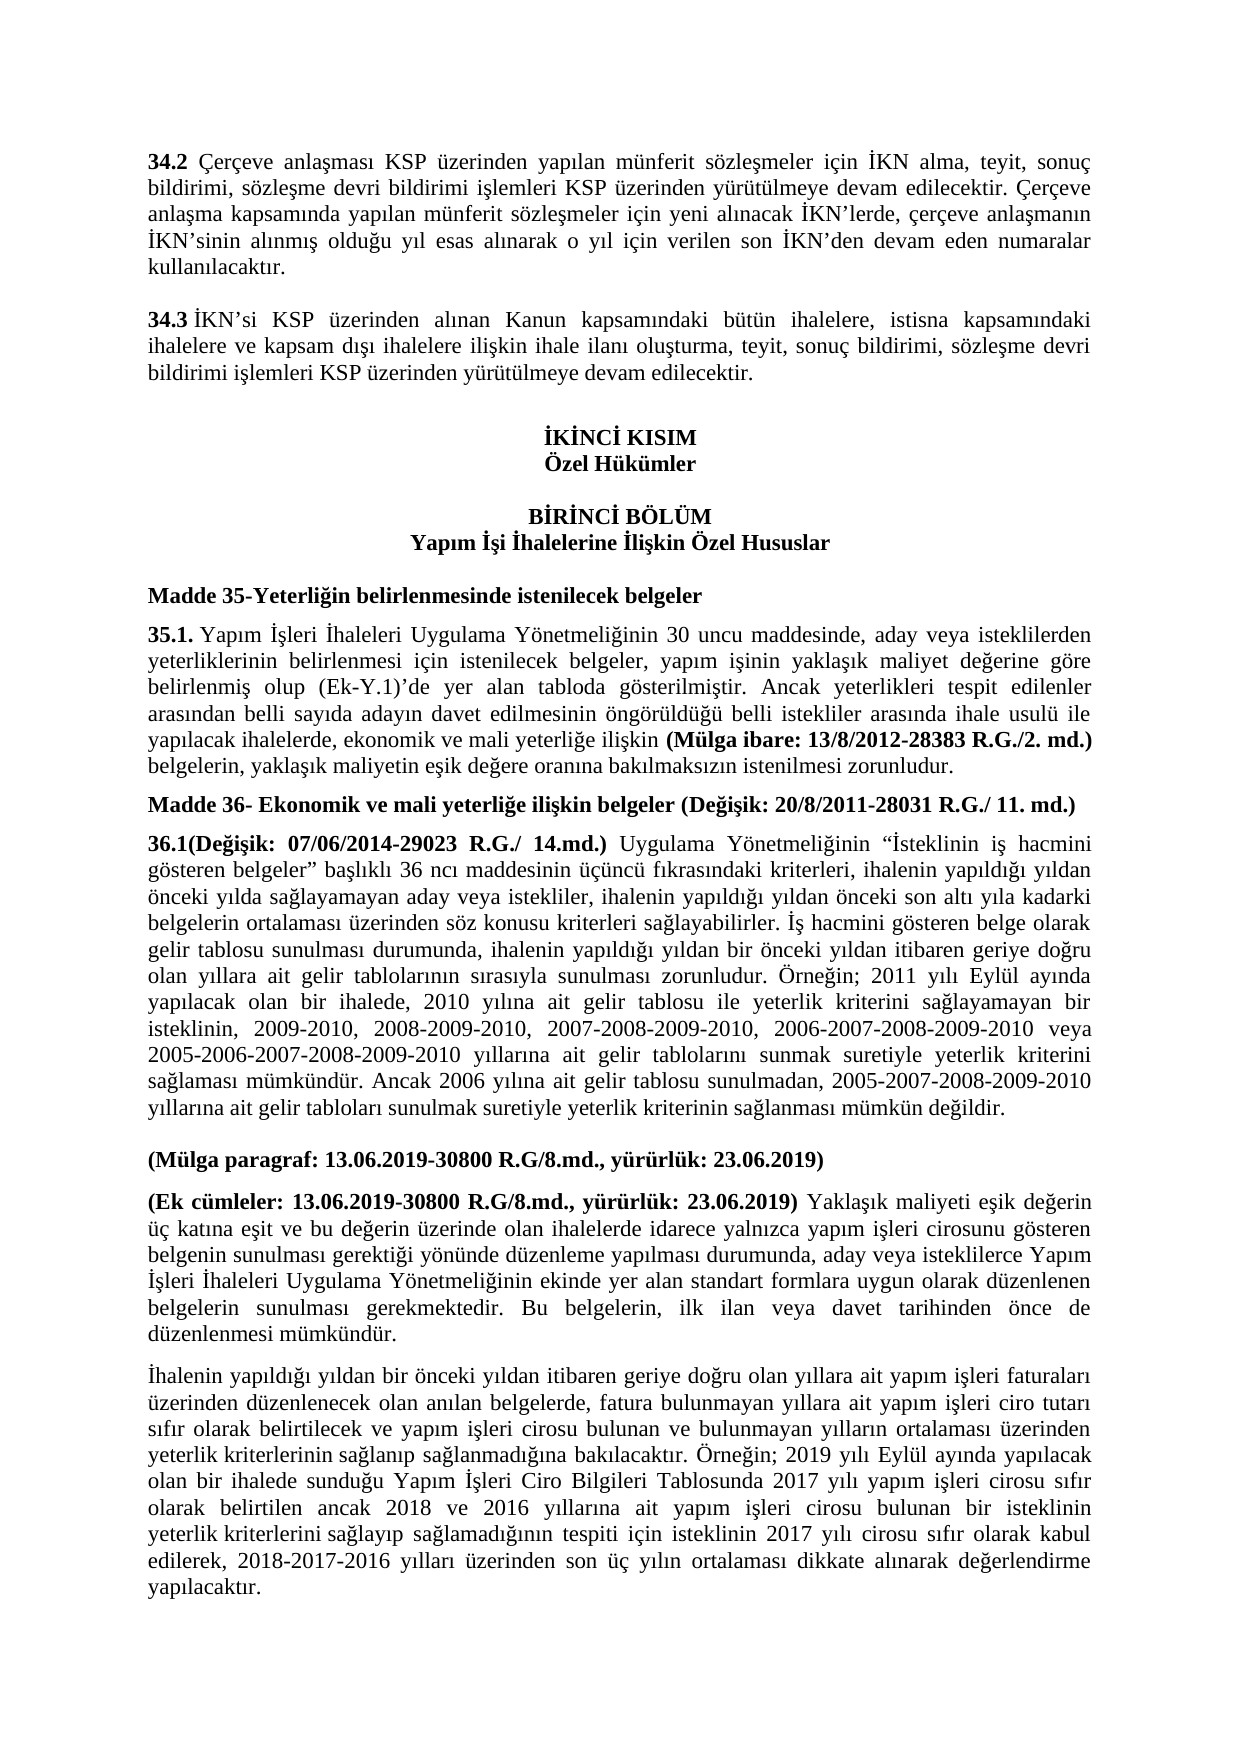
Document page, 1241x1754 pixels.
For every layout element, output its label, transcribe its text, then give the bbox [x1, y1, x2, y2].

text İKİNCİ KISIM [148, 424, 1092, 450]
text (Ek cümleler: 13.06.2019-30800 R.G/8.md., yürürlük: 23.06.2019) Yaklaşık maliyeti eşik değerin üç katına eşit ve bu değerin üzerinde olan ihalelerde idarece yalnızca yapım işleri cirosunu gösteren belgenin sunulması gerektiği yönünde düzenleme yapılması durumunda, aday veya isteklilerce Yapım İşleri İhaleleri Uygulama Yönetmeliğinin ekinde yer alan standart formlara uygun olarak düzenlenen belgelerin sunulması gerekmektedir. Bu belgelerin, ilk ilan veya davet tarihinden önce de düzenlenmesi mümkündür. [148, 1188, 1092, 1347]
text 34.2 Çerçeve anlaşması KSP üzerinden yapılan münferit sözleşmeler için İKN alma, teyit, sonuç bildirimi, sözleşme devri bildirimi işlemleri KSP üzerinden yürütülmeye devam edilecektir. Çerçeve anlaşma kapsamında yapılan münferit sözleşmeler için yeni alınacak İKN’lerde, çerçeve anlaşmanın İKN’sinin alınmış olduğu yıl esas alınarak o yıl için verilen son İKN’den devam eden numaralar kullanılacaktır. [148, 148, 1092, 279]
text Madde 36- Ekonomik ve mali yeterliğe ilişkin belgeler (Değişik: 20/8/2011-28031 R.G./ 11. md.) [148, 791, 1092, 818]
text Madde 35-Yeterliğin belirlenmesinde istenilecek belgeler [148, 582, 1092, 608]
text 36.1(Değişik: 07/06/2014-29023 R.G./ 14.md.) Uygulama Yönetmeliğinin “İsteklinin iş hacmini gösteren belgeler” başlıklı 36 ncı maddesinin üçüncü fıkrasındaki kriterleri, ihalenin yapıldığı yıldan önceki yılda sağlayamayan aday veya istekliler, ihalenin yapıldığı yıldan önceki son altı yıla kadarki belgelerin ortalaması üzerinden söz konusu kriterleri sağlayabilirler. İş hacmini gösteren belge olarak gelir tablosu sunulması durumunda, ihalenin yapıldığı yıldan bir önceki yıldan itibaren geriye doğru olan yıllara ait gelir tablolarının sırasıyla sunulması zorunludur. Örneğin; 2011 yılı Eylül ayında yapılacak olan bir ihalede, 2010 yılına ait gelir tablosu ile yeterlik kriterini sağlayamayan bir isteklinin, 2009-2010, 2008-2009-2010, 2007-2008-2009-2010, 2006-2007-2008-2009-2010 veya 2005-2006-2007-2008-2009-2010 yıllarına ait gelir tablolarını sunmak suretiyle yeterlik kriterini sağlaması mümkündür. Ancak 2006 yılına ait gelir tablosu sunulmadan, 2005-2007-2008-2009-2010 yıllarına ait gelir tabloları sunulmak suretiyle yeterlik kriterinin sağlanması mümkün değildir. [148, 830, 1092, 1120]
text (Mülga paragraf: 13.06.2019-30800 R.G/8.md., yürürlük: 23.06.2019) [148, 1146, 1092, 1173]
title Yapım İşi İhalelerine İlişkin Özel Hususlar [148, 529, 1092, 556]
title BİRİNCİ BÖLÜM [148, 503, 1092, 529]
text İhalenin yapıldığı yıldan bir önceki yıldan itibaren geriye doğru olan yıllara ait yapım işleri faturaları üzerinden düzenlenecek olan anılan belgelerde, fatura bulunmayan yıllara ait yapım işleri ciro tutarı sıfır olarak belirtilecek ve yapım işleri cirosu bulunan ve bulunmayan yılların ortalaması üzerinden yeterlik kriterlerinin sağlanıp sağlanmadığına bakılacaktır. Örneğin; 2019 yılı Eylül ayında yapılacak olan bir ihalede sunduğu Yapım İşleri Ciro Bilgileri Tablosunda 2017 yılı yapım işleri cirosu sıfır olarak belirtilen ancak 2018 ve 2016 yıllarına ait yapım işleri cirosu bulunan bir isteklinin yeterlik kriterlerini sağlayıp sağlamadığının tespiti için isteklinin 2017 yılı cirosu sıfır olarak kabul edilerek, 2018-2017-2016 yılları üzerinden son üç yılın ortalaması dikkate alınarak değerlendirme yapılacaktır. [148, 1362, 1092, 1599]
text 34.3 İKN’si KSP üzerinden alınan Kanun kapsamındaki bütün ihalelere, istisna kapsamındaki ihalelere ve kapsam dışı ihalelere ilişkin ihale ilanı oluşturma, teyit, sonuç bildirimi, sözleşme devri bildirimi işlemleri KSP üzerinden yürütülmeye devam edilecektir. [148, 306, 1092, 385]
text Özel Hükümler [148, 450, 1092, 476]
text 35.1. Yapım İşleri İhaleleri Uygulama Yönetmeliğinin 30 uncu maddesinde, aday veya isteklilerden yeterliklerinin belirlenmesi için istenilecek belgeler, yapım işinin yaklaşık maliyet değerine göre belirlenmiş olup (Ek-Y.1)’de yer alan tabloda gösterilmiştir. Ancak yeterlikleri tespit edilenler arasından belli sayıda adayın davet edilmesinin öngörüldüğü belli istekliler arasında ihale usulü ile yapılacak ihalelerde, ekonomik ve mali yeterliğe ilişkin (Mülga ibare: 13/8/2012-28383 R.G./2. md.) belgelerin, yaklaşık maliyetin eşik değere oranına bakılmaksızın istenilmesi zorunludur. [148, 621, 1092, 779]
